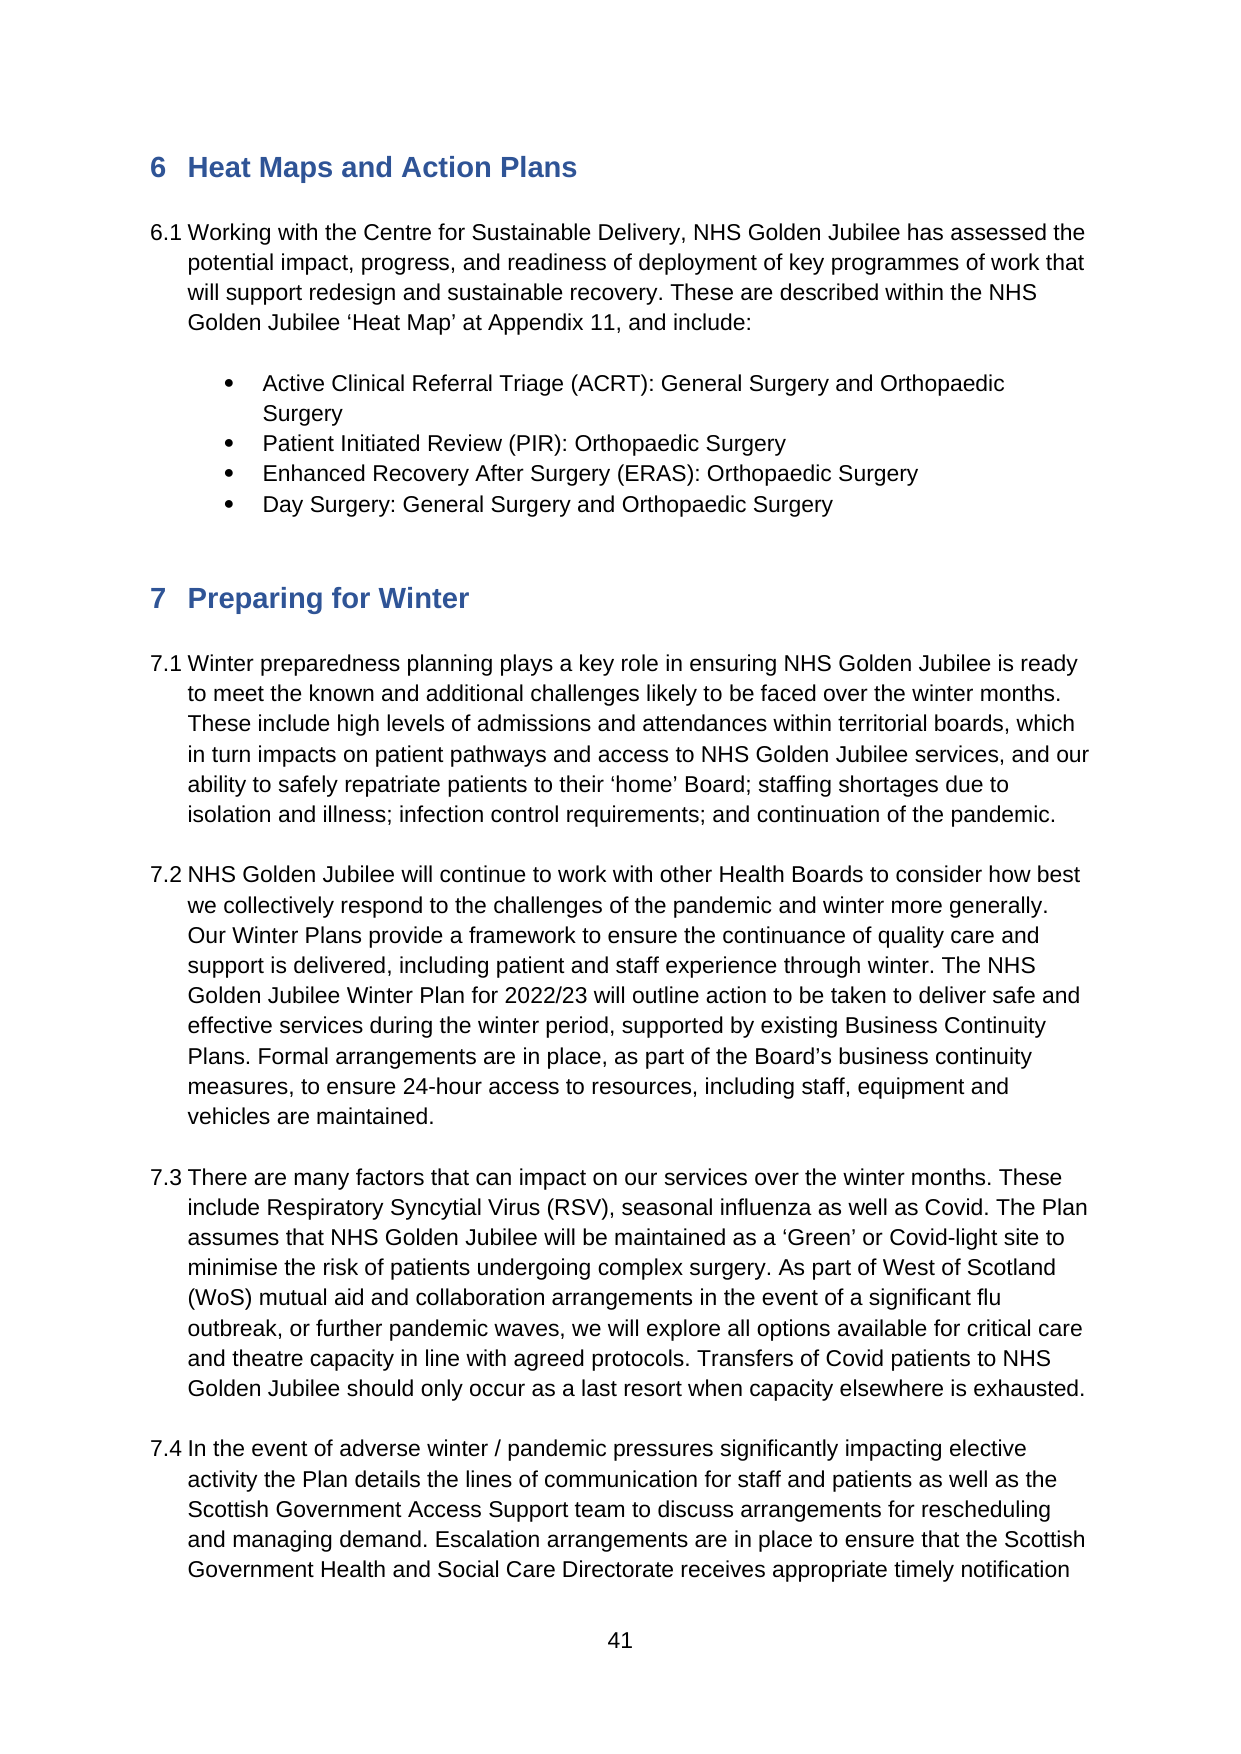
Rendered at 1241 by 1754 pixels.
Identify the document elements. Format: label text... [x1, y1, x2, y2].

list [150, 1435, 1090, 1583]
list NHS Golden Jubilee will continue to work with other Health Boards to consider how best we collectively respond to the challenges of the pandemic and winter more generally. Our Winter Plans provide a framework to ensure the continuance of quality care and support is delivered, including patient and staff experience through winter. The NHS Golden Jubilee Winter Plan for 2022/23 will outline action to be taken to deliver safe and effective services during the winter period, supported by existing Business Continuity Plans. Formal arrangements are in place, as part of the Board’s business continuity measures, to ensure 24-hour access to resources, including staff, equipment and vehicles are maintained. [150, 861, 1090, 1129]
list Active Clinical Referral Triage (ACRT): General Surgery and Orthopaedic Surgery [225, 370, 1090, 426]
list Preparing for Winter [150, 581, 1090, 615]
list Patient Initiated Review (PIR): Orthopaedic Surgery [225, 430, 1090, 457]
list Enhanced Recovery After Surgery (ERAS): Orthopaedic Surgery [225, 460, 1090, 487]
list Day Surgery: General Surgery and Orthopaedic Surgery [225, 491, 1090, 517]
list There are many factors that can impact on our services over the winter months. These include Respiratory Syncytial Virus (RSV), seasonal influenza as well as Covid. The Plan assumes that NHS Golden Jubilee will be maintained as a ‘Green’ or Covid-light site to minimise the risk of patients undergoing complex surgery. As part of West of Scotland (WoS) mutual aid and collaboration arrangements in the event of a significant flu outbreak, or further pandemic waves, we will explore all options available for critical care and theatre capacity in line with agreed protocols. Transfers of Covid patients to NHS Golden Jubilee should only occur as a last resort when capacity elsewhere is exhausted. [150, 1163, 1090, 1401]
list Working with the Centre for Sustainable Delivery, NHS Golden Jubilee has assessed the potential impact, progress, and readiness of deployment of key programmes of work that will support redesign and sustainable recovery. These are described within the NHS Golden Jubilee ‘Heat Map’ at Appendix 11, and include: [150, 219, 1090, 336]
list Winter preparedness planning plays a key role in ensuring NHS Golden Jubilee is ready to meet the known and additional challenges likely to be faced over the winter months. These include high levels of admissions and attendances within territorial boards, which in turn impacts on patient pathways and access to NHS Golden Jubilee services, and our ability to safely repatriate patients to their ‘home’ Board; staffing shortages due to isolation and illness; infection control requirements; and continuation of the pandemic. [150, 650, 1090, 827]
list Heat Maps and Action Plans [150, 150, 1090, 183]
